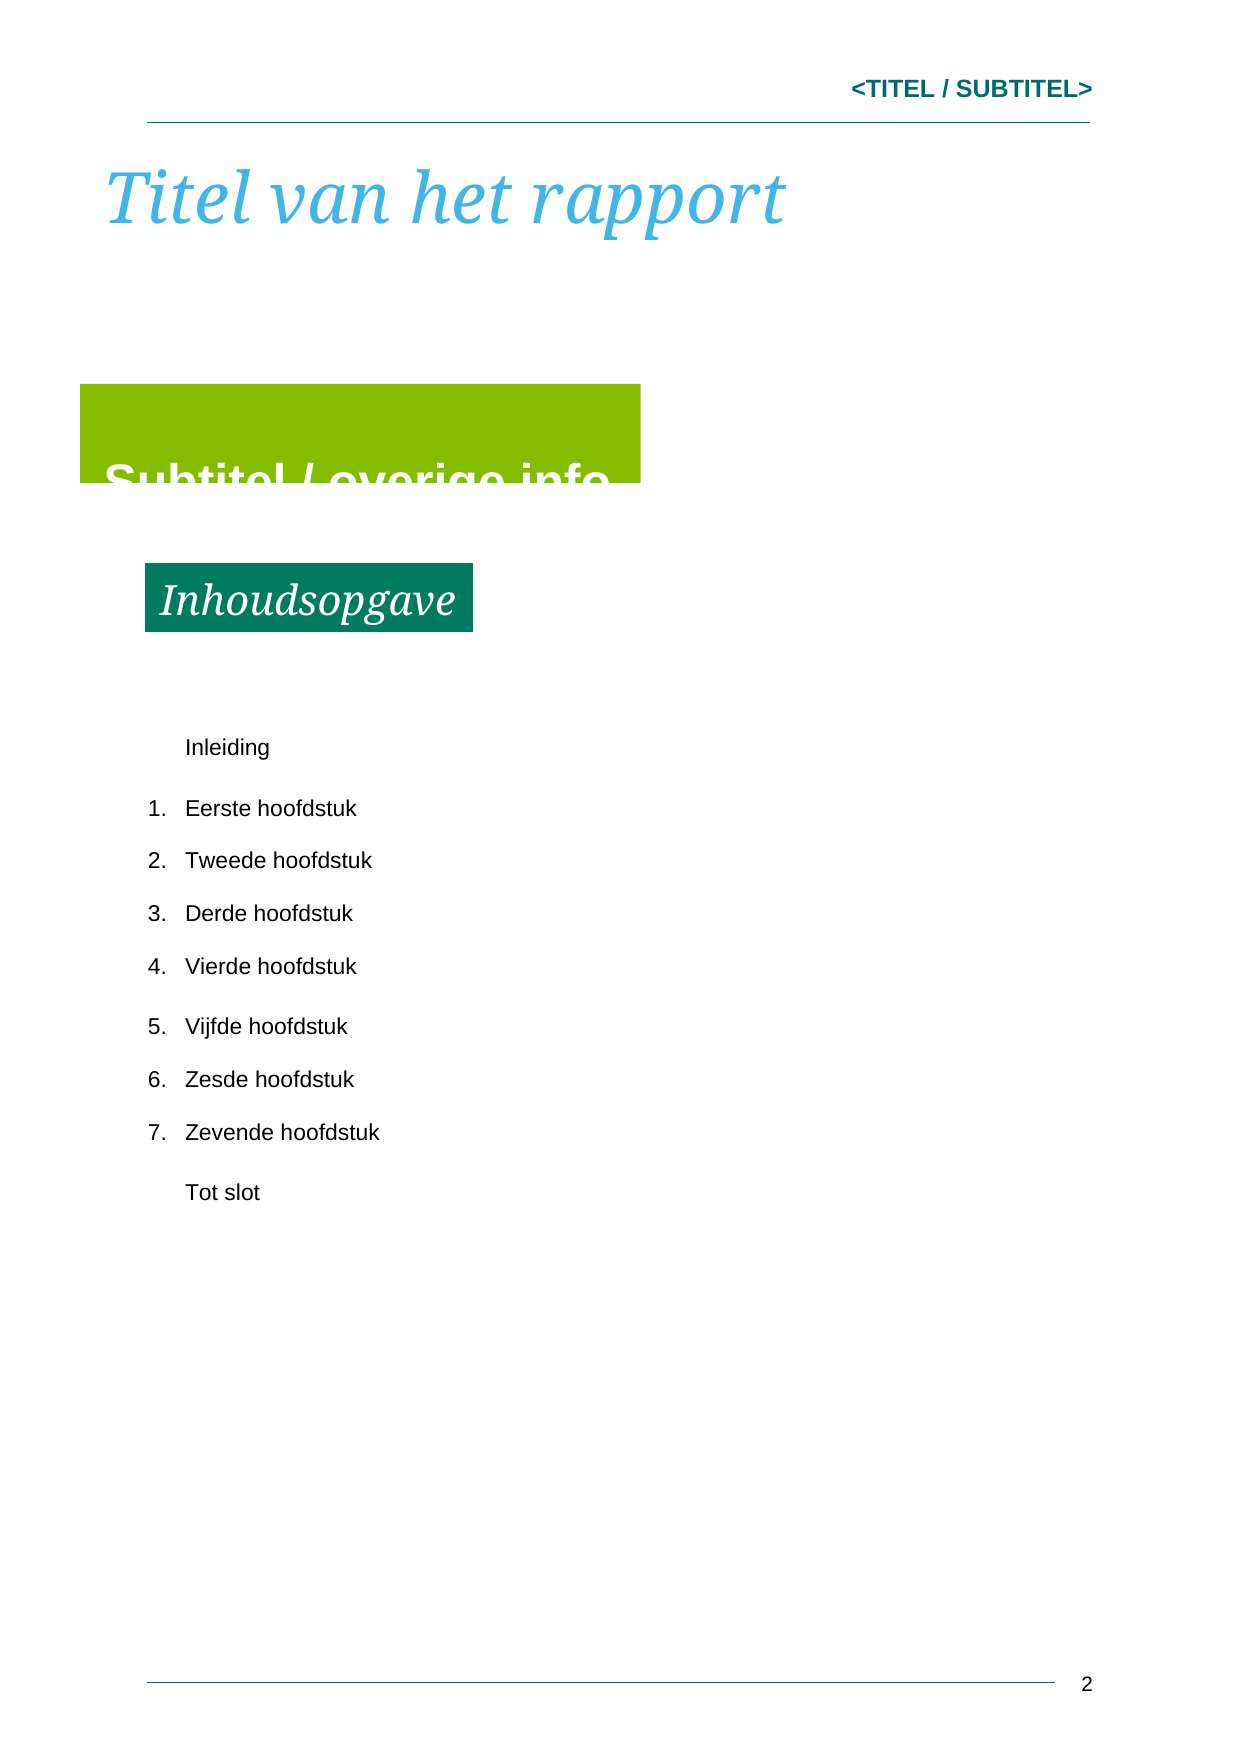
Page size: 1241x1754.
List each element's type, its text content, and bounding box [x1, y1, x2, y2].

text Tot slot [185, 1179, 1093, 1206]
list Tweede hoofdstuk [148, 847, 1093, 874]
text Subtitel / overige info [103, 380, 1093, 510]
text Inleiding [148, 734, 1093, 761]
list Zevende hoofdstuk [148, 1119, 1093, 1145]
list Eerste hoofdstuk [148, 795, 1093, 821]
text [103, 148, 1093, 352]
list Vijfde hoofdstuk [148, 1013, 1093, 1040]
list Zesde hoofdstuk [148, 1066, 1093, 1092]
list Vierde hoofdstuk [148, 953, 1093, 979]
list Derde hoofdstuk [148, 900, 1093, 927]
